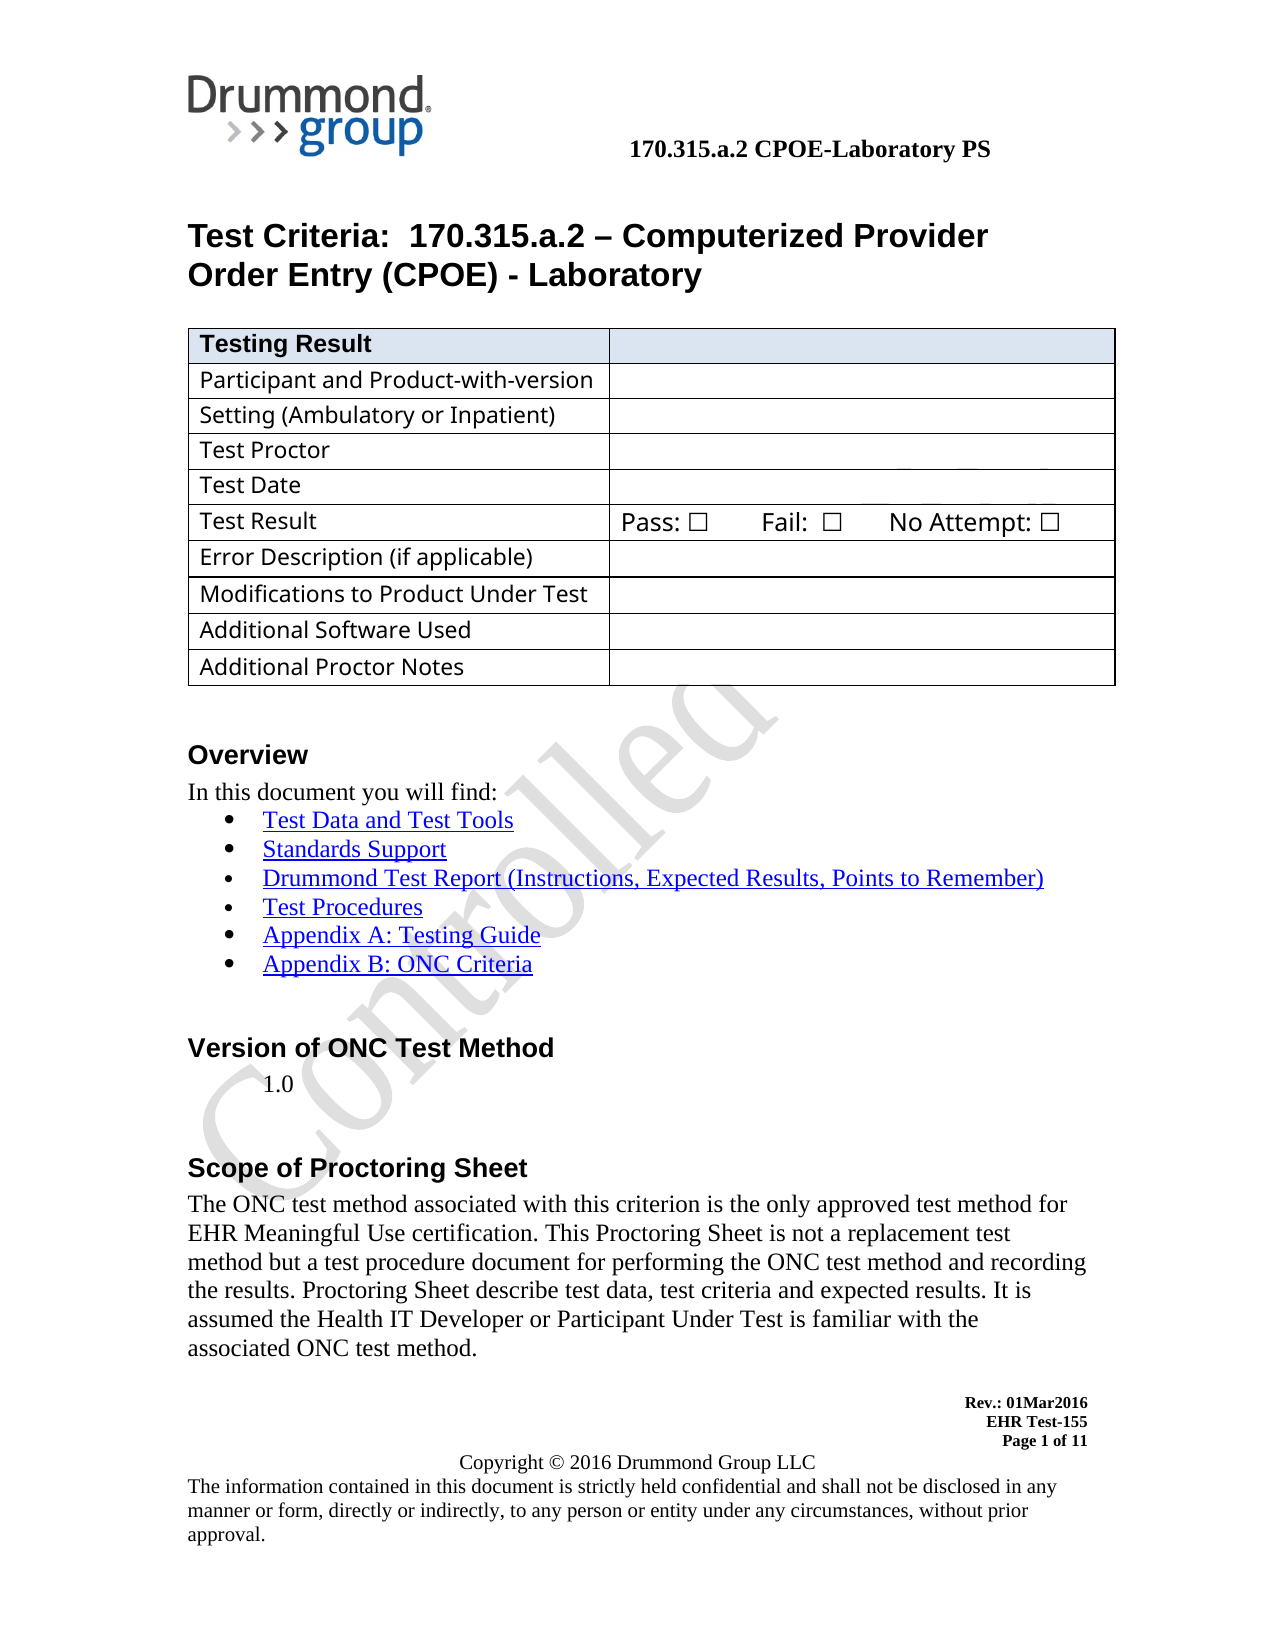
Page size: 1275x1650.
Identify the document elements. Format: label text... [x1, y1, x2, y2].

table_cell [610, 399, 1114, 433]
picture [187, 75, 433, 157]
list Appendix B: ONC Criteria [225, 949, 1087, 978]
list Test Procedures [225, 892, 1087, 921]
subtitle Overview [187, 739, 1087, 771]
table_cell Test Result [189, 505, 609, 540]
table_cell Additional Proctor Notes [189, 650, 609, 684]
table_cell Test Proctor [189, 434, 609, 468]
table_cell Setting (Ambulatory or Inpatient) [189, 399, 609, 433]
list Standards Support [225, 834, 1087, 863]
subtitle Scope of Proctoring Sheet [187, 1152, 1087, 1183]
table_cell [610, 434, 1114, 468]
table_cell Test Date [189, 470, 609, 503]
table_cell Modifications to Product Under Test [189, 578, 609, 613]
text In this document you will find: [187, 777, 1087, 806]
table_cell [610, 650, 1114, 684]
table_header [610, 329, 1114, 363]
table_cell Additional Software Used [189, 614, 609, 649]
table_cell [610, 614, 1114, 649]
table_cell Participant and Product-with-version [189, 364, 609, 398]
list Drummond Test Report (Instructions, Expected Results, Points to Remember) [225, 863, 1087, 892]
table_cell [610, 364, 1114, 398]
list Appendix A: Testing Guide [225, 921, 1087, 949]
table_header Testing Result [189, 329, 609, 363]
list Test Data and Test Tools [225, 806, 1087, 834]
text 1.0 [262, 1069, 1087, 1098]
text The ONC test method associated with this criterion is the only approved test method for EHR Meaningful Use certification. This Proctoring Sheet is not a replacement test method but a test procedure document for performing the ONC test method and recording the results. Proctoring Sheet describe test data, test criteria and expected results. It is assumed the Health IT Developer or Participant Under Test is familiar with the associated ONC test method. [187, 1189, 1087, 1362]
table_cell Pass: Fail: No Attempt: [610, 505, 1114, 540]
subtitle Version of ONC Test Method [187, 1032, 1087, 1063]
table_cell [610, 578, 1114, 613]
subtitle Test Criteria: 170.315.a.2 – Computerized Provider Order Entry (CPOE) - Laboratory [187, 216, 1087, 293]
table_cell [610, 541, 1114, 576]
table_cell Error Description (if applicable) [189, 541, 609, 576]
table_cell [610, 470, 1114, 503]
